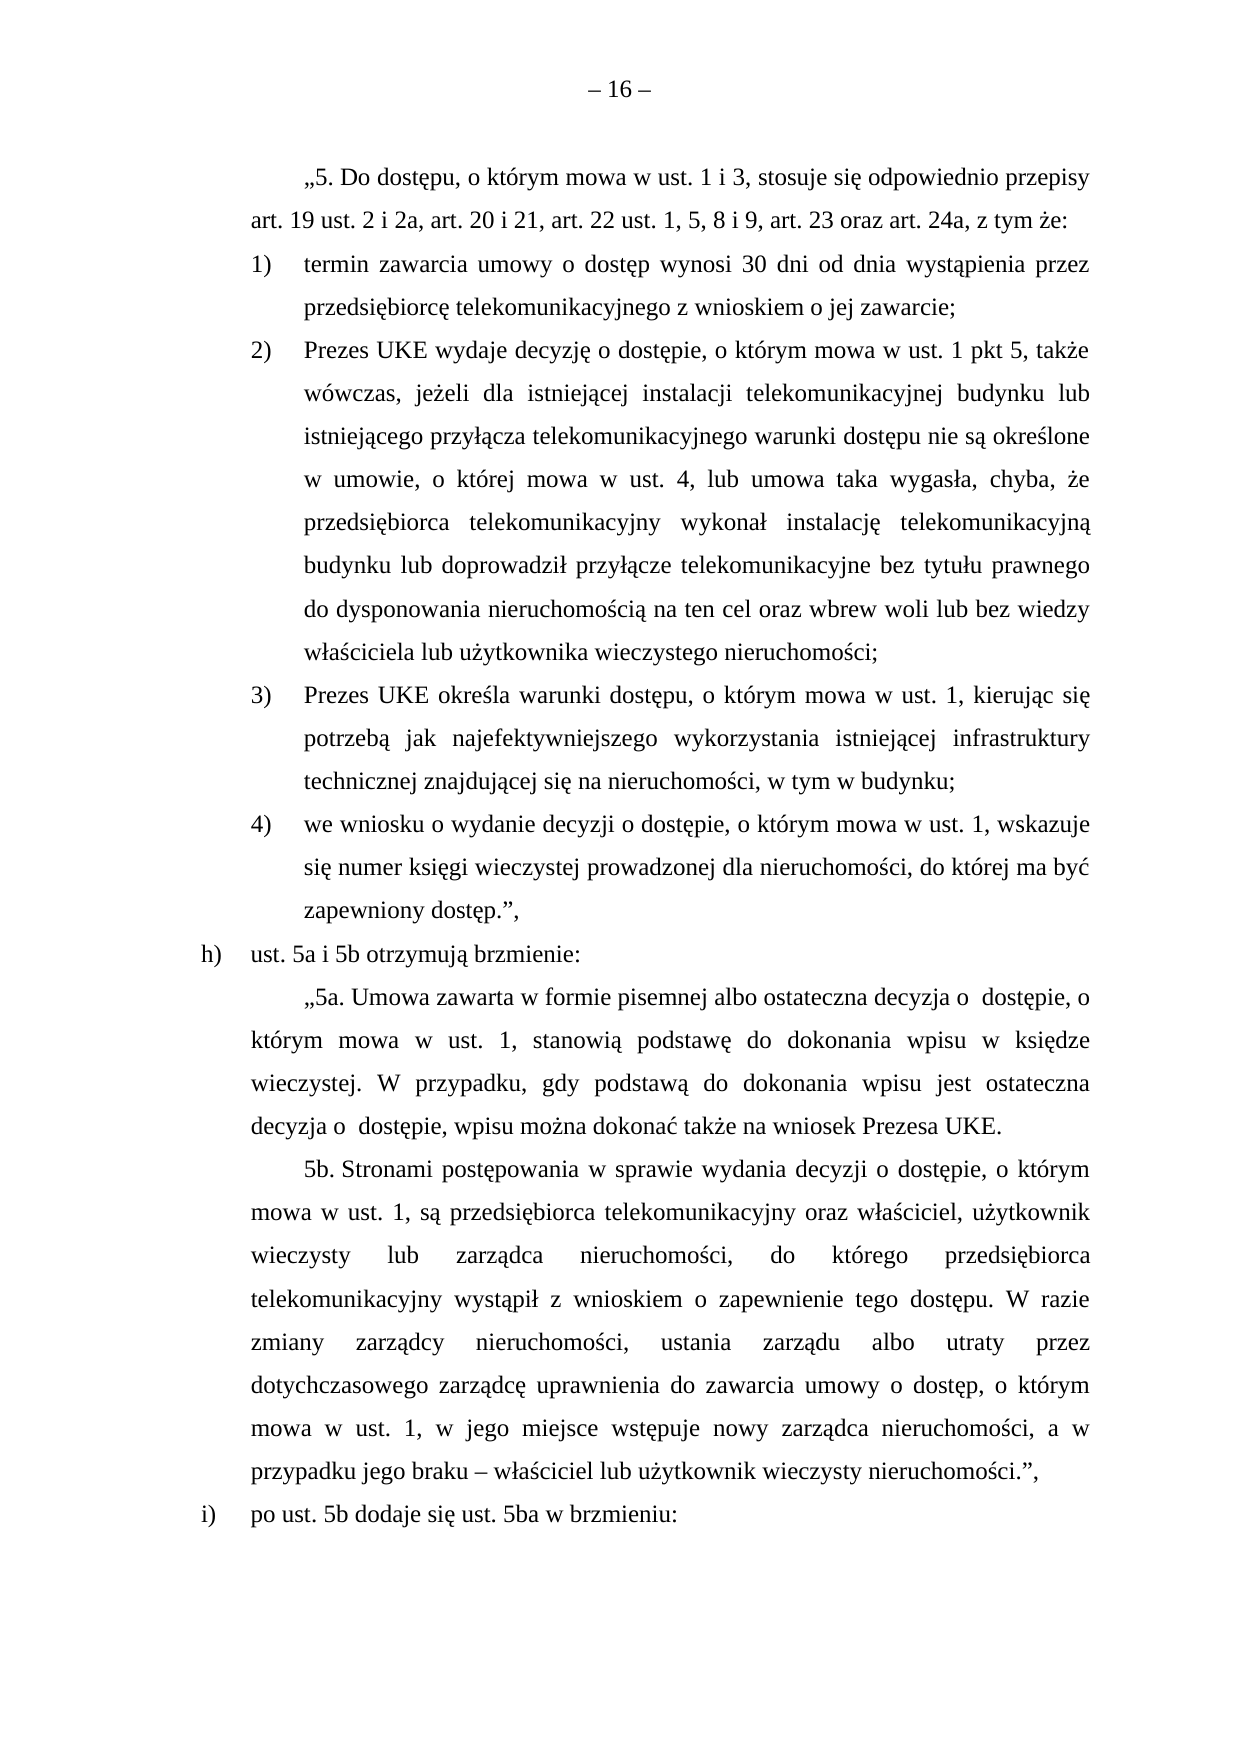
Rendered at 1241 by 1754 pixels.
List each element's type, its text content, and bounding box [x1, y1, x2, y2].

text „5a. Umowa zawarta w formie pisemnej albo ostateczna decyzja o dostępie, o którym mowa w ust. 1, stanowią podstawę do dokonania wpisu w księdze wieczystej. W przypadku, gdy podstawą do dokonania wpisu jest ostateczna decyzja o dostępie, wpisu można dokonać także na wniosek Prezesa UKE. [251, 982, 1091, 1140]
text 2) Prezes UKE wydaje decyzję o dostępie, o którym mowa w ust. 1 pkt 5, także wówczas, jeżeli dla istniejącej instalacji telekomunikacyjnej budynku lub istniejącego przyłącza telekomunikacyjnego warunki dostępu nie są określone w umowie, o której mowa w ust. 4, lub umowa taka wygasła, chyba, że przedsiębiorca telekomunikacyjny wykonał instalację telekomunikacyjną budynku lub doprowadził przyłącze telekomunikacyjne bez tytułu prawnego do dysponowania nieruchomością na ten cel oraz wbrew woli lub bez wiedzy właściciela lub użytkownika wieczystego nieruchomości; [251, 335, 1091, 666]
text „5. Do dostępu, o którym mowa w ust. 1 i 3, stosuje się odpowiednio przepisy art. 19 ust. 2 i 2a, art. 20 i 21, art. 22 ust. 1, 5, 8 i 9, art. 23 oraz art. 24a, z tym że: [251, 162, 1091, 234]
text 1) termin zawarcia umowy o dostęp wynosi 30 dni od dnia wystąpienia przez przedsiębiorcę telekomunikacyjnego z wnioskiem o jej zawarcie; [251, 249, 1091, 321]
text h) ust. 5a i 5b otrzymują brzmienie: [201, 939, 1091, 967]
text 3) Prezes UKE określa warunki dostępu, o którym mowa w ust. 1, kierując się potrzebą jak najefektywniejszego wykorzystania istniejącej infrastruktury technicznej znajdującej się na nieruchomości, w tym w budynku; [251, 680, 1091, 795]
text 4) we wniosku o wydanie decyzji o dostępie, o którym mowa w ust. 1, wskazuje się numer księgi wieczystej prowadzonej dla nieruchomości, do której ma być zapewniony dostęp.”, [251, 809, 1091, 924]
text 5b. Stronami postępowania w sprawie wydania decyzji o dostępie, o którym mowa w ust. 1, są przedsiębiorca telekomunikacyjny oraz właściciel, użytkownik wieczysty lub zarządca nieruchomości, do którego przedsiębiorca telekomunikacyjny wystąpił z wnioskiem o zapewnienie tego dostępu. W razie zmiany zarządcy nieruchomości, ustania zarządu albo utraty przez dotychczasowego zarządcę uprawnienia do zawarcia umowy o dostęp, o którym mowa w ust. 1, w jego miejsce wstępuje nowy zarządca nieruchomości, a w przypadku jego braku – właściciel lub użytkownik wieczysty nieruchomości.”, [251, 1154, 1091, 1485]
text i) po ust. 5b dodaje się ust. 5ba w brzmieniu: [201, 1499, 1091, 1528]
